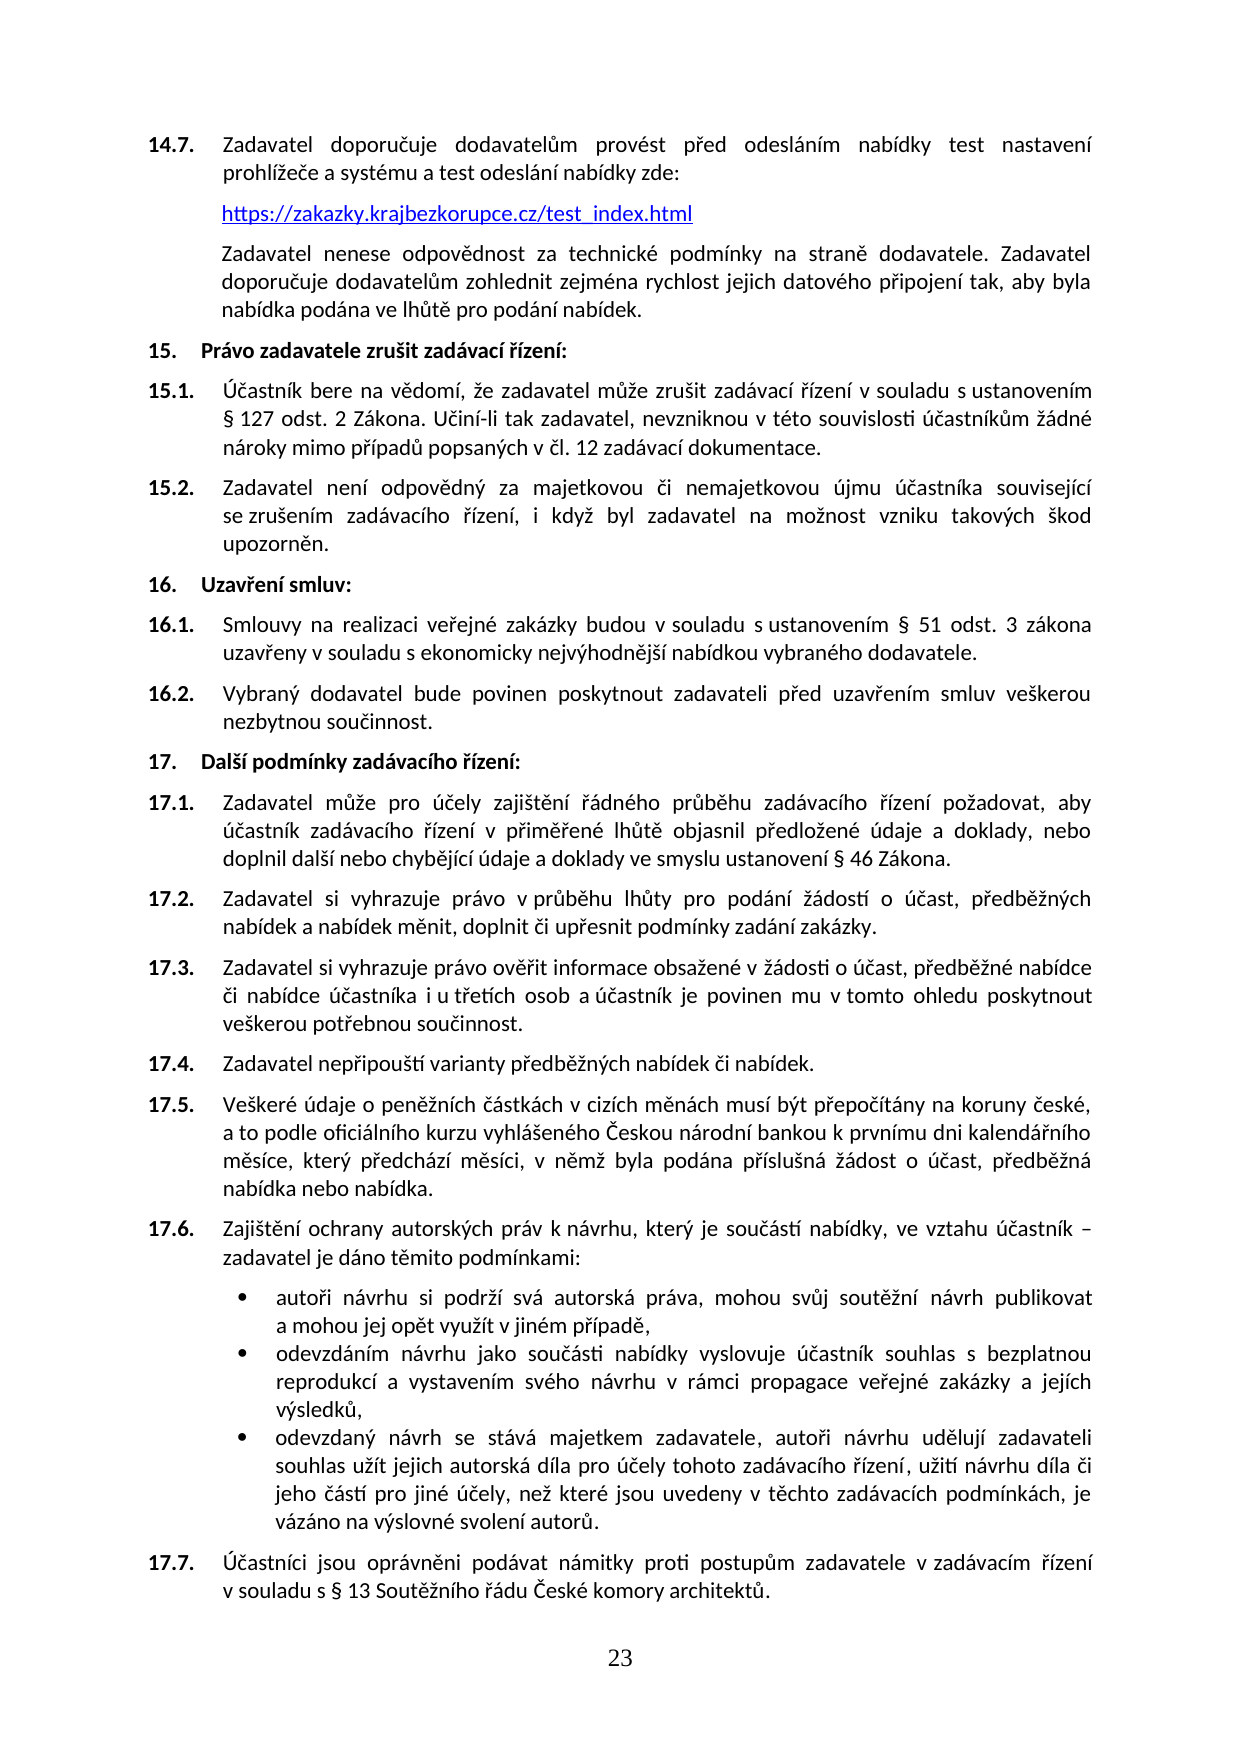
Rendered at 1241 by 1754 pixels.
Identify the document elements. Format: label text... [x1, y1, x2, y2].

list Vybraný dodavatel bude povinen poskytnout zadavateli před uzavřením smluv veškerou nezbytnou součinnost. [148, 679, 1093, 735]
list Účastník bere na vědomí, že zadavatel může zrušit zadávací řízení v souladu s ustanovením § 127 odst. 2 Zákona. Učiní-li tak zadavatel, nevzniknou v této souvislosti účastníkům žádné nároky mimo případů popsaných v čl. 12 zadávací dokumentace. [148, 377, 1093, 461]
list Zadavatel doporučuje dodavatelům provést před odesláním nabídky test nastavení prohlížeče a systému a test odeslání nabídky zde: [148, 130, 1093, 186]
list Zadavatel si vyhrazuje právo ověřit informace obsažené v žádosti o účast, předběžné nabídce či nabídce účastníka i u třetích osob a účastník je povinen mu v tomto ohledu poskytnout veškerou potřebnou součinnost. [148, 953, 1093, 1037]
list odevzdaný návrh se stává majetkem zadavatele, autoři návrhu udělují zadavateli souhlas užít jejich autorská díla pro účely tohoto zadávacího řízení, užití návrhu díla či jeho částí pro jiné účely, než které jsou uvedeny v těchto zadávacích podmínkách, je vázáno na výslovné svolení autorů. [238, 1423, 1093, 1535]
list Zajištění ochrany autorských práv k návrhu, který je součástí nabídky, ve vztahu účastník – zadavatel je dáno těmito podmínkami: [148, 1214, 1093, 1271]
text https://zakazky.krajbezkorupce.cz/test_index.html [221, 199, 1093, 227]
list Účastníci jsou oprávněni podávat námitky proti postupům zadavatele v zadávacím řízení v souladu s § 13 Soutěžního řádu České komory architektů. [148, 1548, 1093, 1604]
text Zadavatel nenese odpovědnost za technické podmínky na straně dodavatele. Zadavatel doporučuje dodavatelům zohlednit zejména rychlost jejich datového připojení tak, aby byla nabídka podána ve lhůtě pro podání nabídek. [221, 239, 1093, 323]
subtitle Další podmínky zadávacího řízení: [148, 747, 1093, 775]
subtitle Právo zadavatele zrušit zadávací řízení: [148, 336, 1093, 364]
list Smlouvy na realizaci veřejné zakázky budou v souladu s ustanovením § 51 odst. 3 zákona uzavřeny v souladu s ekonomicky nejvýhodnější nabídkou vybraného dodavatele. [148, 610, 1093, 666]
list Zadavatel není odpovědný za majetkovou či nemajetkovou újmu účastníka související se zrušením zadávacího řízení, i když byl zadavatel na možnost vzniku takových škod upozorněn. [148, 473, 1093, 557]
list Veškeré údaje o peněžních částkách v cizích měnách musí být přepočítány na koruny české, a to podle oficiálního kurzu vyhlášeného Českou národní bankou k prvnímu dni kalendářního měsíce, který předchází měsíci, v němž byla podána příslušná žádost o účast, předběžná nabídka nebo nabídka. [148, 1090, 1093, 1202]
list autoři návrhu si podrží svá autorská práva, mohou svůj soutěžní návrh publikovat a mohou jej opět využít v jiném případě, [238, 1283, 1093, 1339]
list Zadavatel nepřipouští varianty předběžných nabídek či nabídek. [148, 1049, 1093, 1077]
list odevzdáním návrhu jako součásti nabídky vyslovuje účastník souhlas s bezplatnou reprodukcí a vystavením svého návrhu v rámci propagace veřejné zakázky a jejích výsledků, [238, 1339, 1093, 1423]
subtitle Uzavření smluv: [148, 570, 1093, 598]
list Zadavatel si vyhrazuje právo v průběhu lhůty pro podání žádostí o účast, předběžných nabídek a nabídek měnit, doplnit či upřesnit podmínky zadání zakázky. [148, 884, 1093, 940]
list Zadavatel může pro účely zajištění řádného průběhu zadávacího řízení požadovat, aby účastník zadávacího řízení v přiměřené lhůtě objasnil předložené údaje a doklady, nebo doplnil další nebo chybějící údaje a doklady ve smyslu ustanovení § 46 Zákona. [148, 788, 1093, 872]
